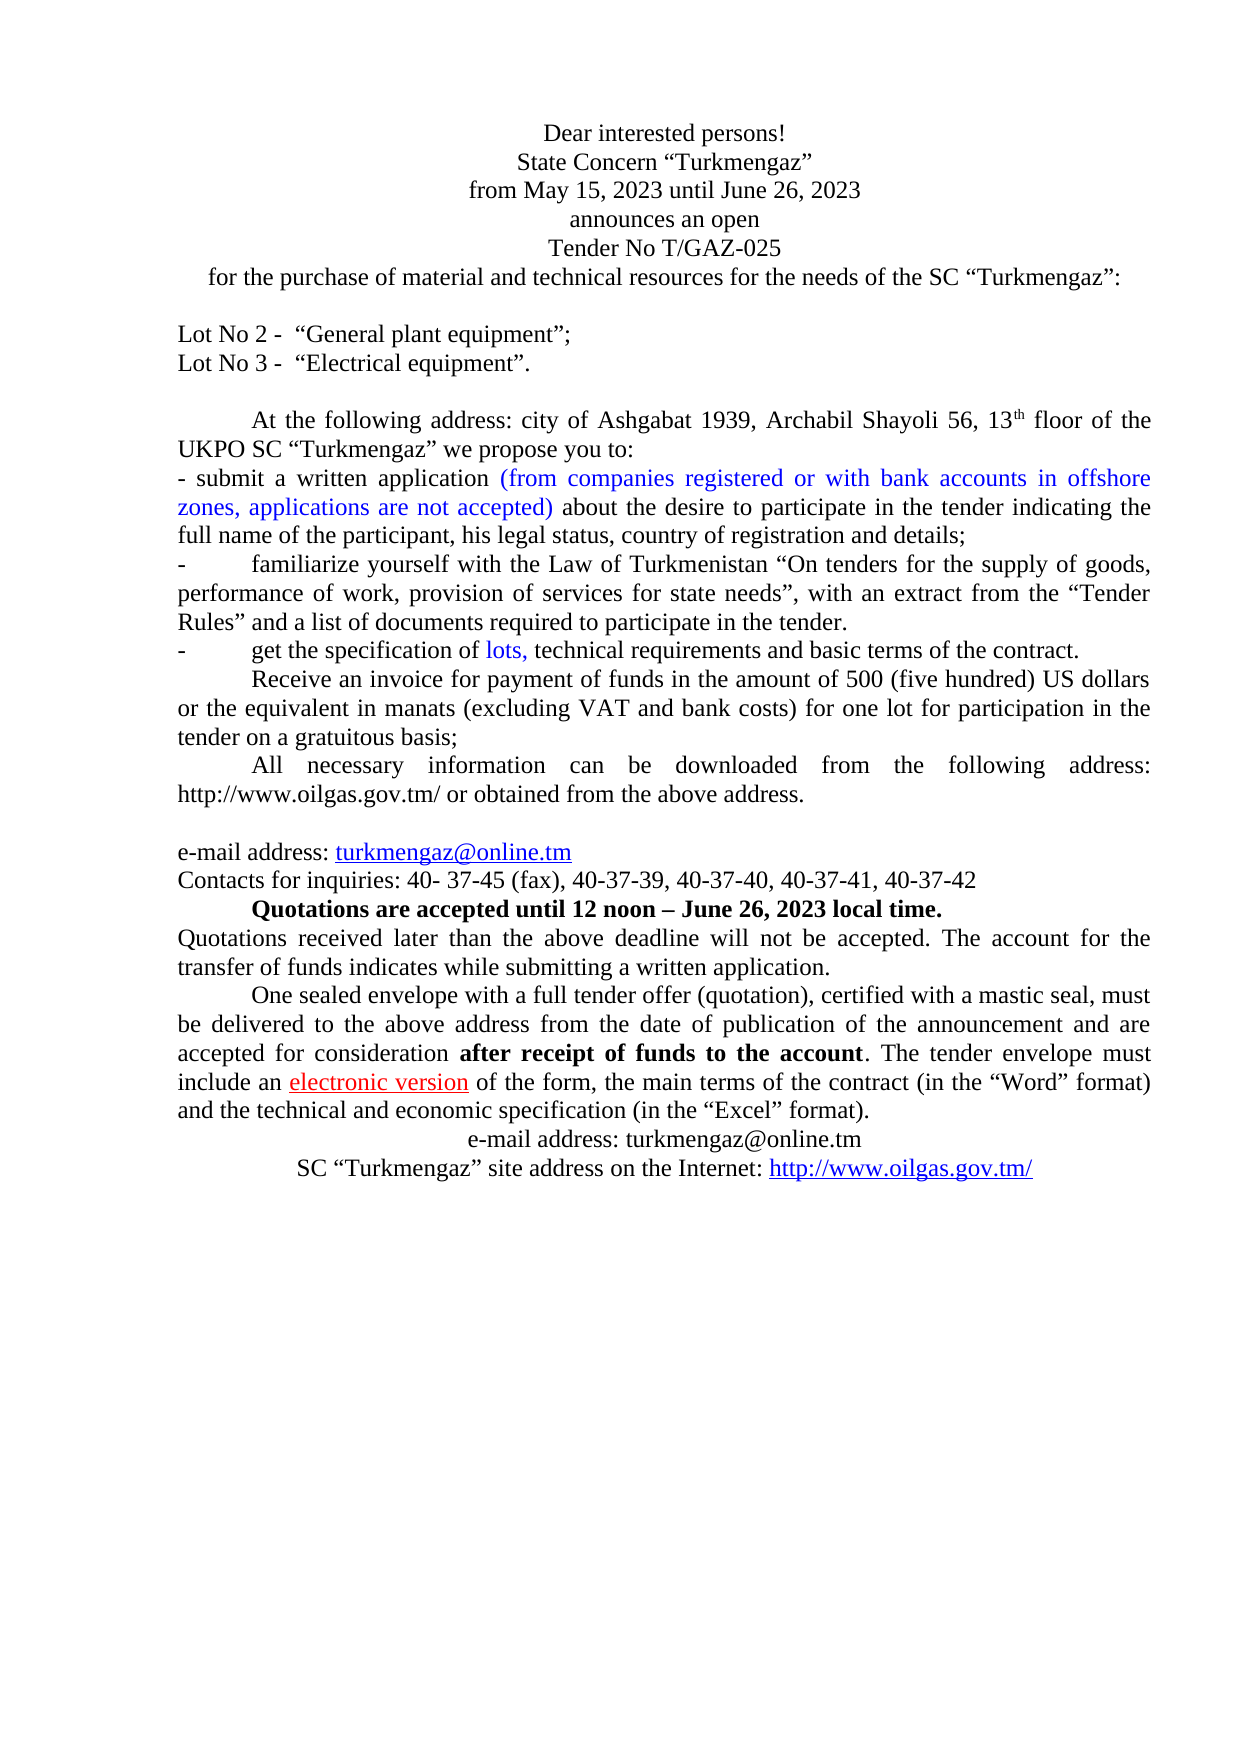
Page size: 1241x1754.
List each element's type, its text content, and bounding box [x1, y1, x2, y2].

text - submit a written application (from companies registered or with bank accounts in offshore zones, applications are not accepted) about the desire to participate in the tender indicating the full name of the participant, his legal status, country of registration and details; [177, 463, 1152, 549]
text Receive an invoice for payment of funds in the amount of 500 (five hundred) US dollars or the equivalent in manats (excluding VAT and bank costs) for one lot for participation in the tender on a gratuitous basis; [177, 664, 1152, 751]
text SC “Turkmengaz” site address on the Internet: http://www.oilgas.gov.tm/ [177, 1153, 1152, 1182]
text - get the specification of lots, technical requirements and basic terms of the contract. [177, 636, 1152, 664]
text At the following address: city of Ashgabat 1939, Archabil Shayoli 56, 13th floor of the UKPO SC “Turkmengaz” we propose you to: [177, 406, 1152, 463]
text e-mail address: turkmengaz@online.tm [177, 837, 1152, 866]
text e-mail address: turkmengaz@online.tm [177, 1124, 1152, 1153]
text Quotations are accepted until 12 noon – June 26, 2023 local time. [177, 894, 1152, 923]
text for the purchase of material and technical resources for the needs of the SC “Turkmengaz”: [177, 262, 1152, 291]
text Lot No 3 - “Electrical equipment”. [177, 348, 1152, 377]
text Contacts for inquiries: 40- 37-45 (fax), 40-37-39, 40-37-40, 40-37-41, 40-37-42 [177, 866, 1152, 894]
text - familiarize yourself with the Law of Turkmenistan “On tenders for the supply of goods, performance of work, provision of services for state needs”, with an extract from the “Tender Rules” and a list of documents required to participate in the tender. [177, 549, 1152, 636]
text announces an open [177, 204, 1152, 233]
text State Concern “Turkmengaz” [177, 147, 1152, 176]
text from May 15, 2023 until June 26, 2023 [177, 176, 1152, 204]
text Tender No T/GAZ-025 [177, 233, 1152, 262]
text All necessary information can be downloaded from the following address: http://www.oilgas.gov.tm/ or obtained from the above address. [177, 751, 1152, 808]
text One sealed envelope with a full tender offer (quotation), certified with a mastic seal, must be delivered to the above address from the date of publication of the announcement and are accepted for consideration after receipt of funds to the account. The tender envelope must include an electronic version of the form, the main terms of the contract (in the “Word” format) and the technical and economic specification (in the “Excel” format). [177, 981, 1152, 1124]
text Dear interested persons! [177, 118, 1152, 147]
text Quotations received later than the above deadline will not be accepted. The account for the transfer of funds indicates while submitting a written application. [177, 923, 1152, 981]
text Lot No 2 - “General plant equipment”; [177, 319, 1152, 348]
